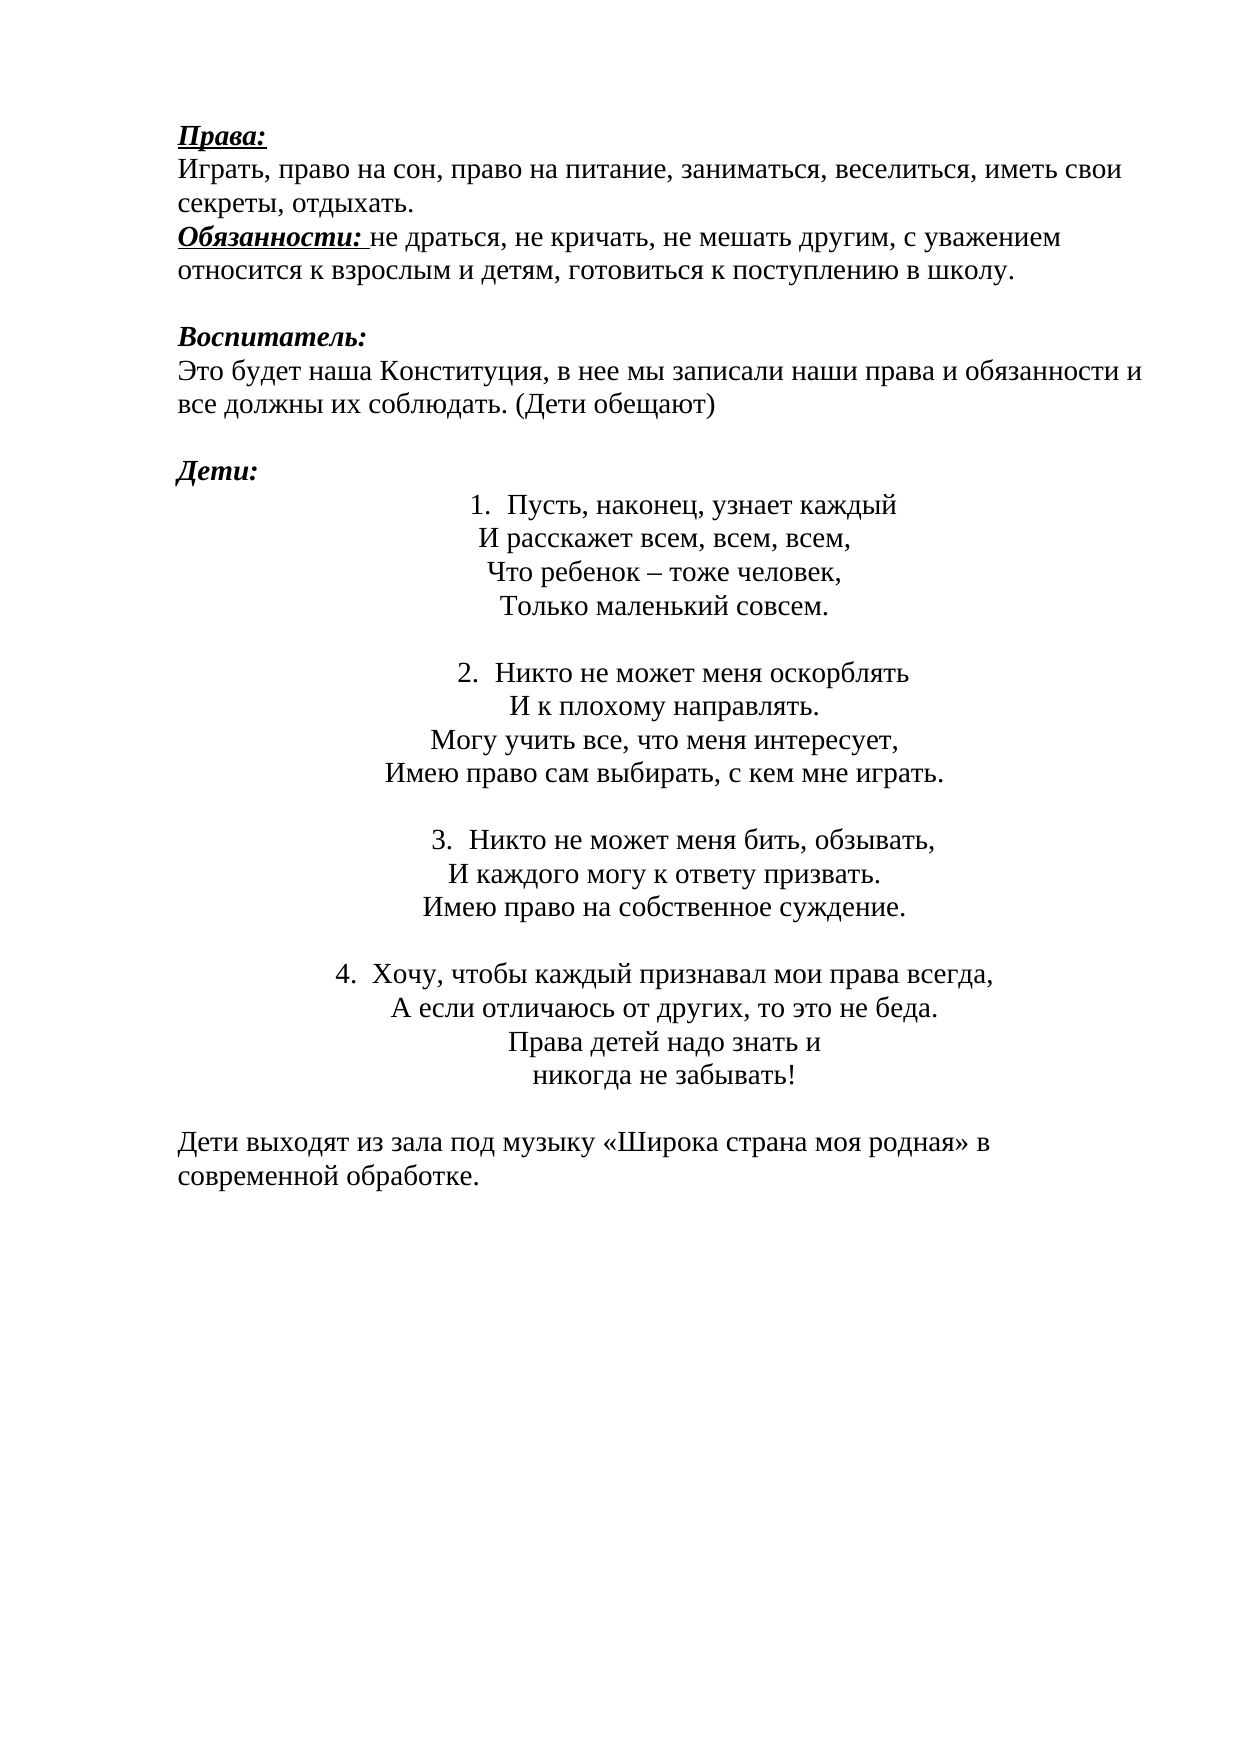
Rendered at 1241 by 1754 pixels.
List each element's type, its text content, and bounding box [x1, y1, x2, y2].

text Права детей надо знать и [177, 1024, 1152, 1057]
list Пусть, наконец, узнает каждый [215, 487, 1152, 521]
text Имею право на собственное суждение. [177, 889, 1152, 923]
text Дети выходят из зала под музыку «Широка страна моя родная» в современной обработке. [177, 1124, 1152, 1191]
text 4. Хочу, чтобы каждый признавал мои права всегда, [177, 957, 1152, 990]
text Могу учить все, что меня интересует, [177, 722, 1152, 755]
text Обязанности: не драться, не кричать, не мешать другим, с уважением относится к взрослым и детям, готовиться к поступлению в школу. [177, 219, 1152, 286]
text И расскажет всем, всем, всем, [177, 521, 1152, 554]
list Никто не может меня оскорблять [215, 655, 1152, 688]
text Играть, право на сон, право на питание, заниматься, веселиться, иметь свои секреты, отдыхать. [177, 152, 1152, 219]
text А если отличаюсь от других, то это не беда. [177, 990, 1152, 1024]
text Дети: [177, 453, 1152, 487]
text Что ребенок – тоже человек, [177, 554, 1152, 588]
text Это будет наша Конституция, в нее мы записали наши права и обязанности и [177, 353, 1152, 386]
text Только маленький совсем. [177, 588, 1152, 621]
list Никто не может меня бить, обзывать, [215, 822, 1152, 856]
text все должны их соблюдать. (Дети обещают) [177, 386, 1152, 420]
text И к плохому направлять. [177, 688, 1152, 722]
text Имею право сам выбирать, с кем мне играть. [177, 755, 1152, 789]
text И каждого могу к ответу призвать. [177, 856, 1152, 889]
text никогда не забывать! [177, 1057, 1152, 1091]
text Права: [177, 118, 1152, 152]
text Воспитатель: [177, 319, 1152, 353]
